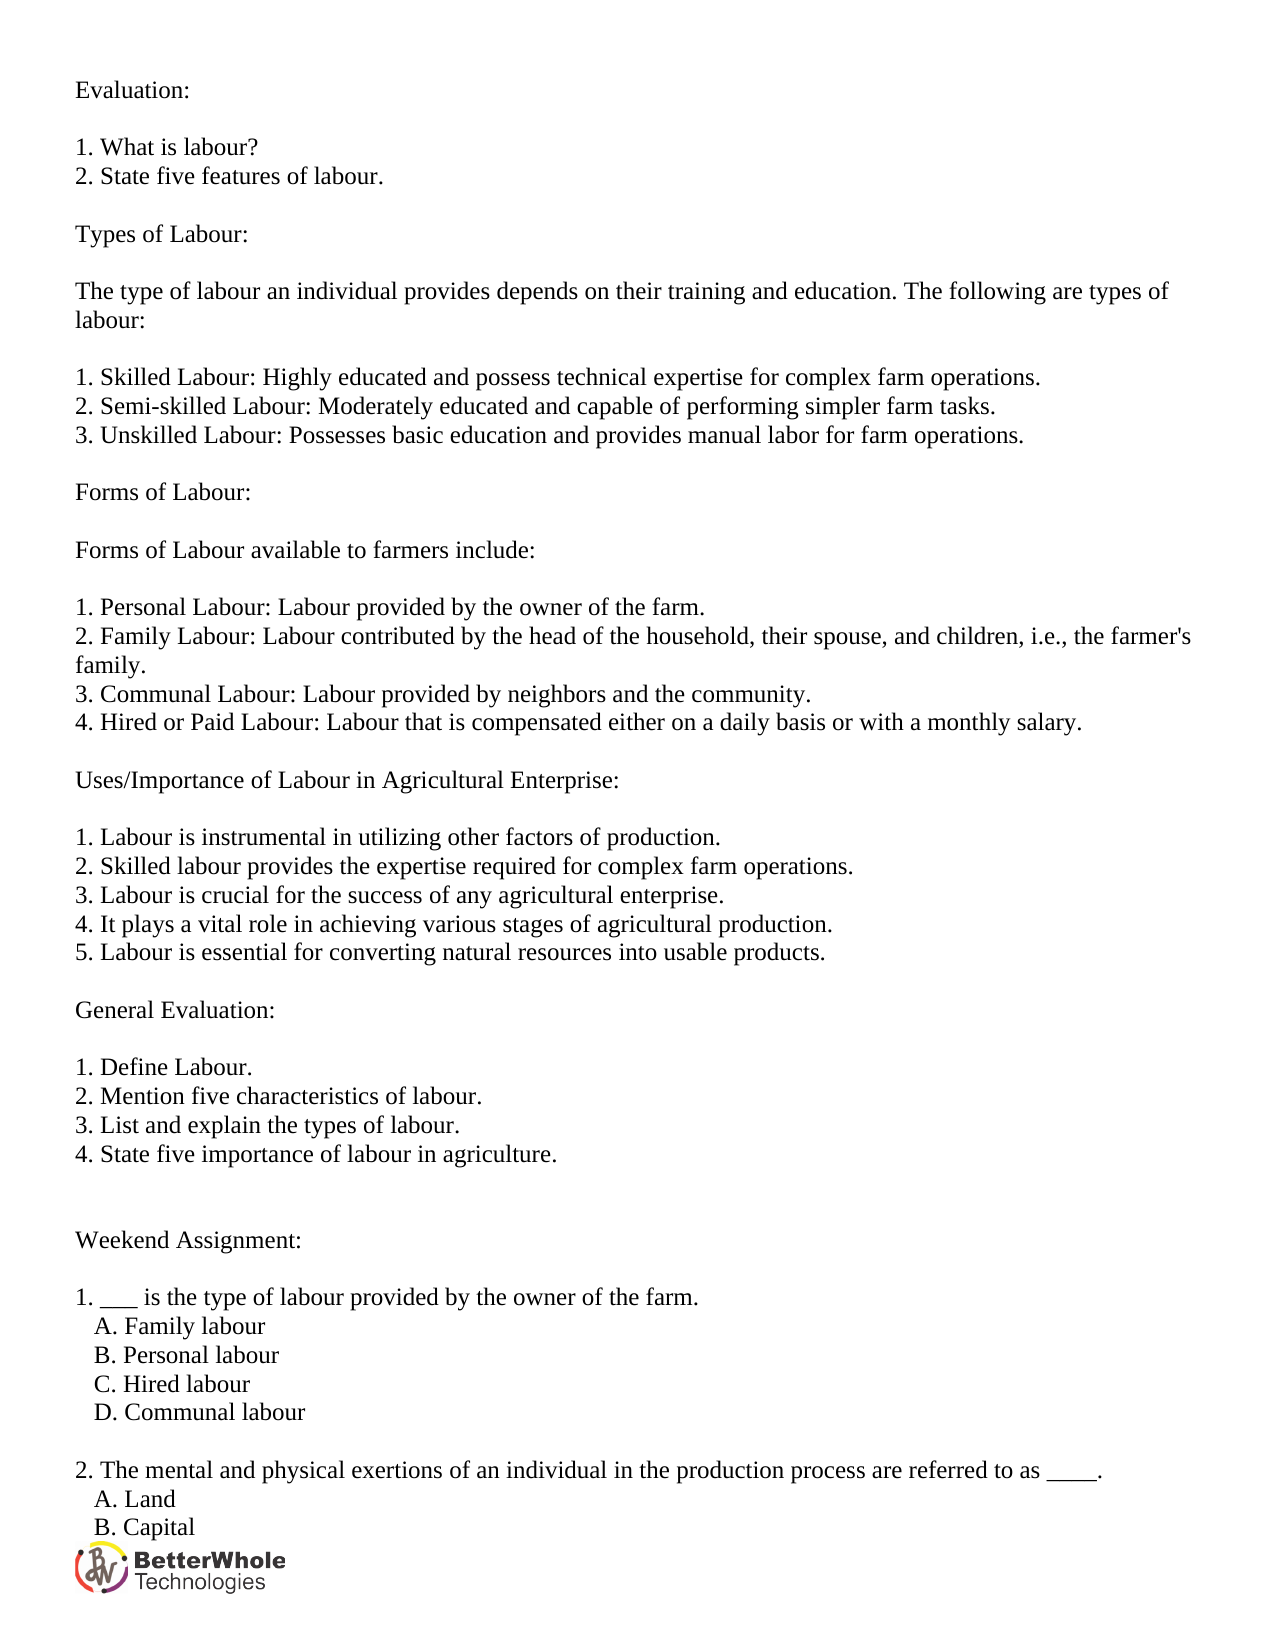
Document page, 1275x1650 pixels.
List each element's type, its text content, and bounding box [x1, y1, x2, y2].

picture [75, 1541, 285, 1594]
text 5. Labour is essential for converting natural resources into usable products. [75, 937, 1200, 966]
text 2. Mention five characteristics of labour. [75, 1081, 1200, 1110]
text A. Land [75, 1484, 1200, 1512]
text 1. ___ is the type of labour provided by the owner of the farm. [75, 1282, 1200, 1311]
text 3. Labour is crucial for the success of any agricultural enterprise. [75, 880, 1200, 909]
text Forms of Labour available to farmers include: [75, 535, 1200, 564]
text 4. Hired or Paid Labour: Labour that is compensated either on a daily basis or with a monthly salary. [75, 707, 1200, 736]
text 4. It plays a vital role in achieving various stages of agricultural production. [75, 909, 1200, 937]
text 1. Skilled Labour: Highly educated and possess technical expertise for complex farm operations. [75, 362, 1200, 391]
text Evaluation: [75, 75, 1200, 104]
text 1. What is labour? [75, 132, 1200, 161]
text 1. Personal Labour: Labour provided by the owner of the farm. [75, 592, 1200, 621]
text 2. Semi-skilled Labour: Moderately educated and capable of performing simpler farm tasks. [75, 391, 1200, 420]
text Weekend Assignment: [75, 1225, 1200, 1254]
text General Evaluation: [75, 995, 1200, 1024]
text 2. Family Labour: Labour contributed by the head of the household, their spouse, and children, i.e., the farmer's family. [75, 621, 1200, 679]
text Types of Labour: [75, 219, 1200, 247]
text C. Hired labour [75, 1369, 1200, 1397]
text 2. Skilled labour provides the expertise required for complex farm operations. [75, 851, 1200, 880]
text The type of labour an individual provides depends on their training and education. The following are types of labour: [75, 276, 1200, 334]
text 1. Labour is instrumental in utilizing other factors of production. [75, 822, 1200, 851]
text 2. The mental and physical exertions of an individual in the production process are referred to as ____. [75, 1455, 1200, 1484]
text 4. State five importance of labour in agriculture. [75, 1139, 1200, 1167]
text 3. Unskilled Labour: Possesses basic education and provides manual labor for farm operations. [75, 420, 1200, 449]
text 3. List and explain the types of labour. [75, 1110, 1200, 1139]
text 2. State five features of labour. [75, 161, 1200, 190]
text A. Family labour [75, 1311, 1200, 1340]
text B. Personal labour [75, 1340, 1200, 1369]
text 1. Define Labour. [75, 1052, 1200, 1081]
text Uses/Importance of Labour in Agricultural Enterprise: [75, 765, 1200, 794]
text B. Capital [75, 1512, 1200, 1541]
text 3. Communal Labour: Labour provided by neighbors and the community. [75, 679, 1200, 707]
text Forms of Labour: [75, 477, 1200, 506]
text D. Communal labour [75, 1397, 1200, 1426]
